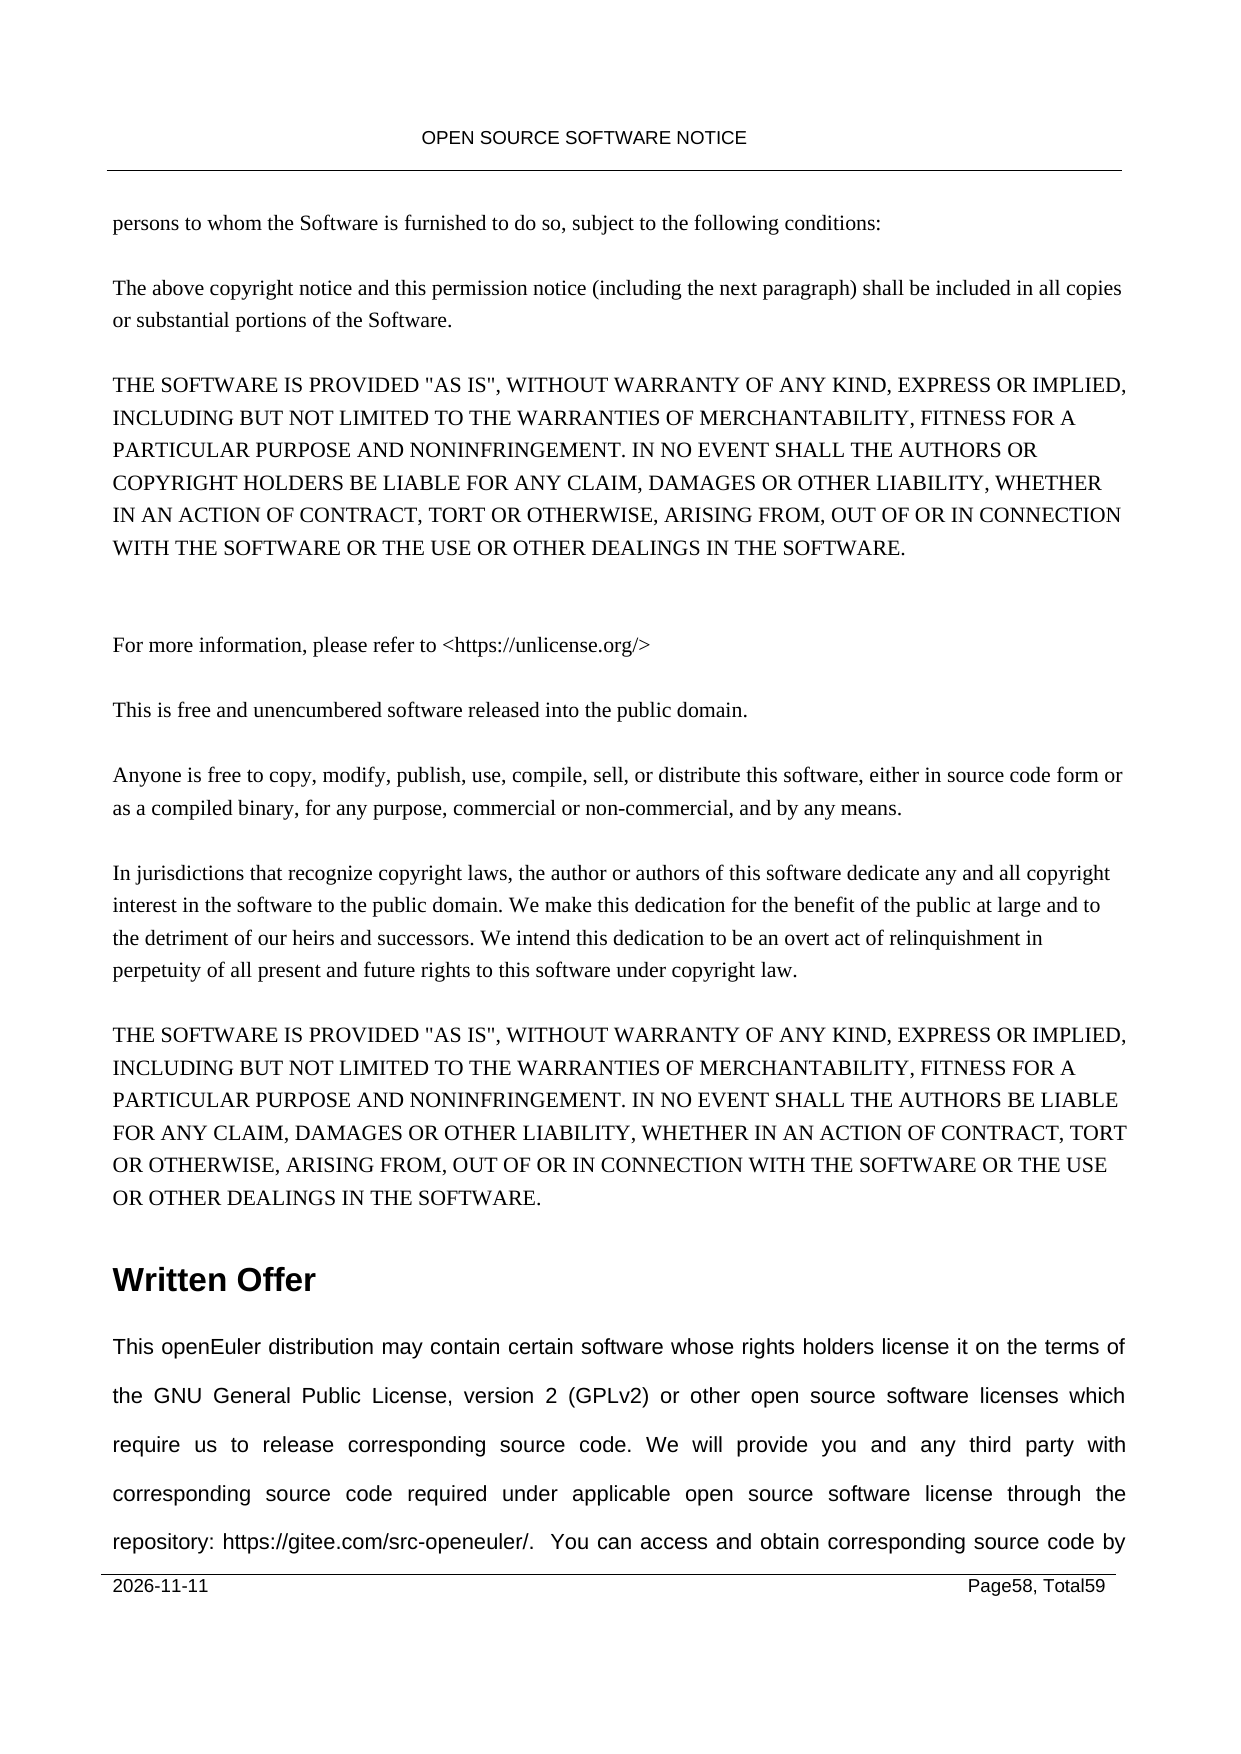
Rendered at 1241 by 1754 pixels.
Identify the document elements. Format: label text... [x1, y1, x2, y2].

text Written Offer [112, 1246, 1128, 1311]
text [112, 1331, 1128, 1558]
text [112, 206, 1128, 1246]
